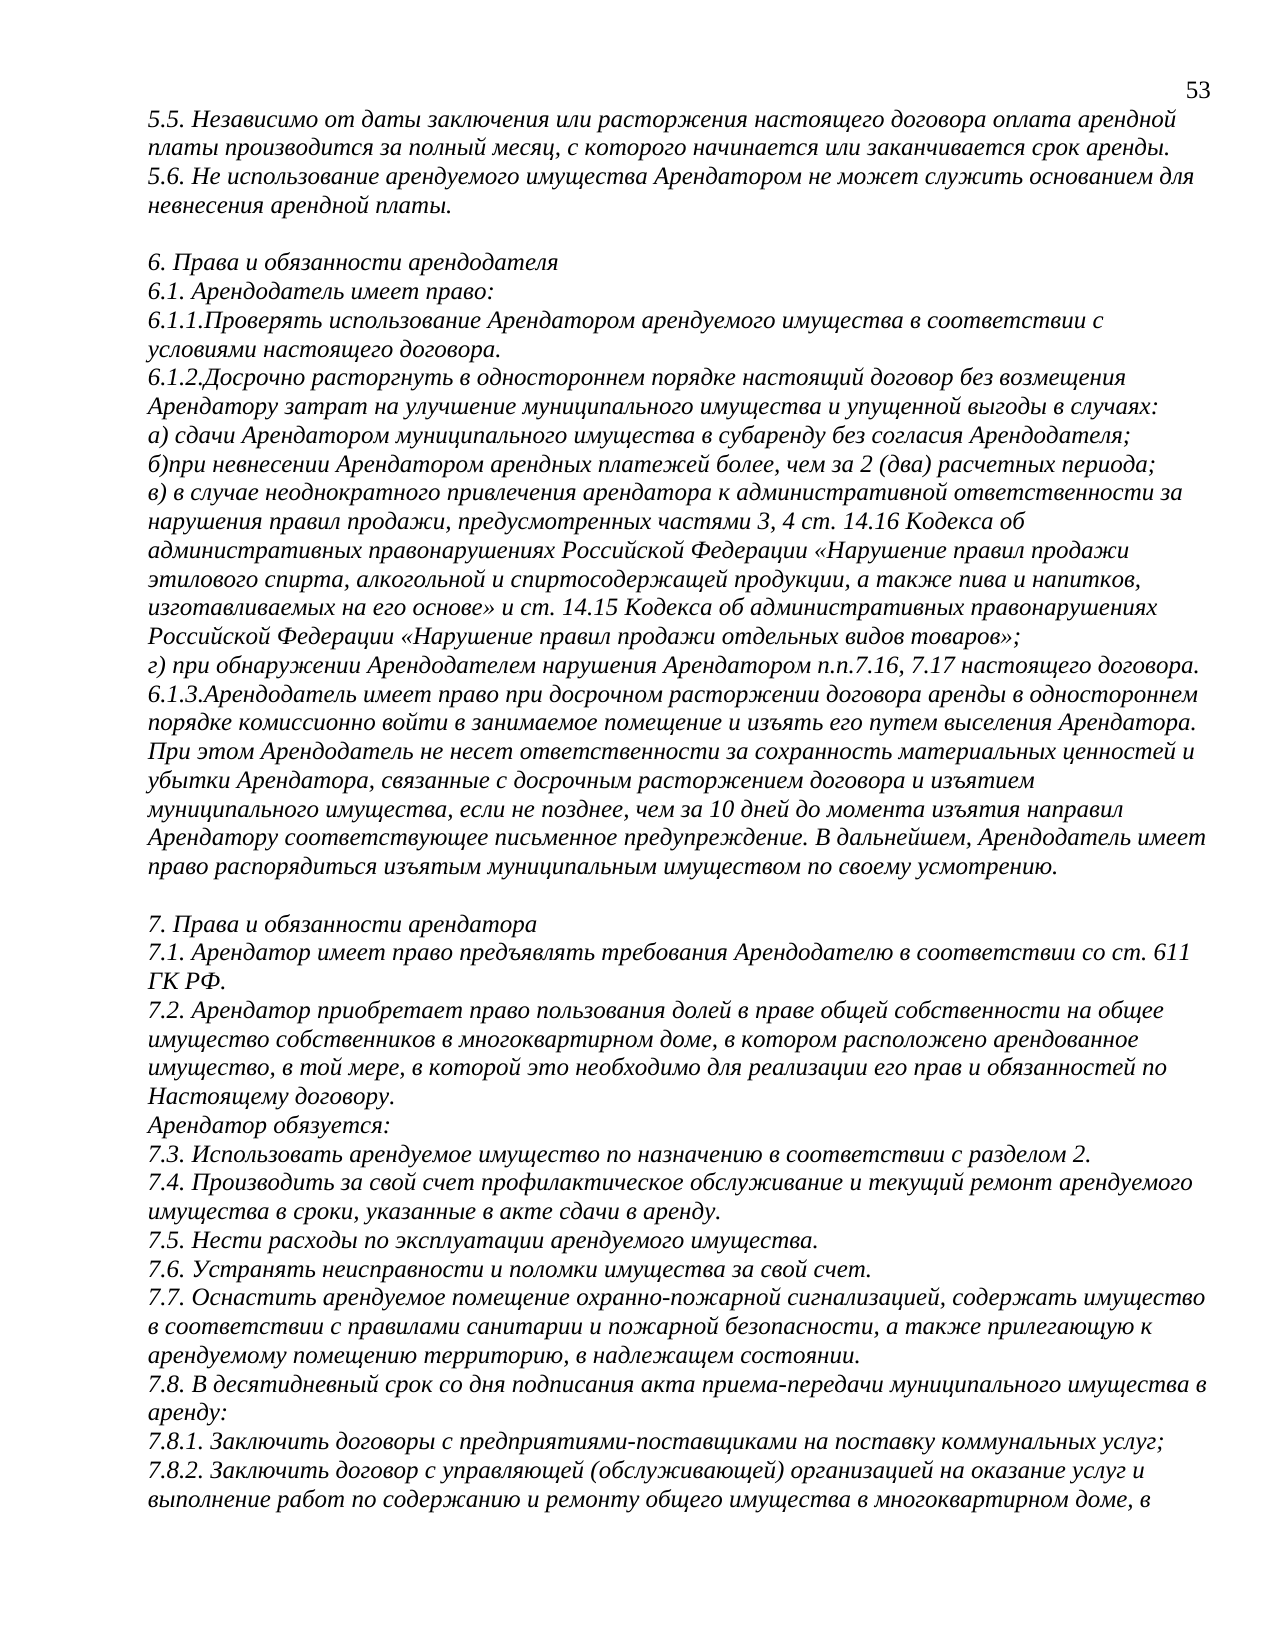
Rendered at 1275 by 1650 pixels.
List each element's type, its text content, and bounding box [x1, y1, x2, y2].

text а) сдачи Арендатором муниципального имущества в субаренду без согласия Арендодателя; [148, 420, 1211, 449]
text Арендатор обязуется: [148, 1110, 1211, 1139]
text 7.8. В десятидневный срок со дня подписания акта приема-передачи муниципального имущества в аренду: [148, 1369, 1211, 1426]
text 6.1. Арендодатель имеет право: [148, 276, 1211, 305]
text 5.6. Не использование арендуемого имущества Арендатором не может служить основанием для невнесения арендной платы. [148, 161, 1211, 219]
text 6. Права и обязанности арендодателя [148, 247, 1211, 276]
text 7.3. Использовать арендуемое имущество по назначению в соответствии с разделом 2. [148, 1139, 1211, 1167]
text 7.2. Арендатор приобретает право пользования долей в праве общей собственности на общее имущество собственников в многоквартирном доме, в котором расположено арендованное имущество, в той мере, в которой это необходимо для реализации его прав и обязанностей по Настоящему договору. [148, 995, 1211, 1110]
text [148, 1455, 1211, 1512]
text г) при обнаружении Арендодателем нарушения Арендатором п.п.7.16, 7.17 настоящего договора. [148, 650, 1211, 679]
text 7. Права и обязанности арендатора [148, 909, 1211, 937]
text 7.1. Арендатор имеет право предъявлять требования Арендодателю в соответствии со ст. 611 ГК РФ. [148, 937, 1211, 995]
text 7.7. Оснастить арендуемое помещение охранно-пожарной сигнализацией, содержать имущество в соответствии с правилами санитарии и пожарной безопасности, а также прилегающую к арендуемому помещению территорию, в надлежащем состоянии. [148, 1282, 1211, 1369]
text 6.1.3.Арендодатель имеет право при досрочном расторжении договора аренды в одностороннем порядке комиссионно войти в занимаемое помещение и изъять его путем выселения Арендатора. При этом Арендодатель не несет ответственности за сохранность материальных ценностей и убытки Арендатора, связанные с досрочным расторжением договора и изъятием муниципального имущества, если не позднее, чем за 10 дней до момента изъятия направил Арендатору соответствующее письменное предупреждение. В дальнейшем, Арендодатель имеет право распорядиться изъятым муниципальным имуществом по своему усмотрению. [148, 679, 1211, 880]
text 7.5. Нести расходы по эксплуатации арендуемого имущества. [148, 1225, 1211, 1254]
text 6.1.1.Проверять использование Арендатором арендуемого имущества в соответствии с условиями настоящего договора. [148, 305, 1211, 362]
text 6.1.2.Досрочно расторгнуть в одностороннем порядке настоящий договор без возмещения Арендатору затрат на улучшение муниципального имущества и упущенной выгоды в случаях: [148, 362, 1211, 420]
text 7.8.1. Заключить договоры с предприятиями-поставщиками на поставку коммунальных услуг; [148, 1426, 1211, 1455]
text б)при невнесении Арендатором арендных платежей более, чем за 2 (два) расчетных периода; [148, 449, 1211, 477]
text 5.5. Независимо от даты заключения или расторжения настоящего договора оплата арендной платы производится за полный месяц, с которого начинается или заканчивается срок аренды. [148, 104, 1211, 161]
text 7.6. Устранять неисправности и поломки имущества за свой счет. [148, 1254, 1211, 1282]
text 7.4. Производить за свой счет профилактическое обслуживание и текущий ремонт арендуемого имущества в сроки, указанные в акте сдачи в аренду. [148, 1167, 1211, 1225]
text в) в случае неоднократного привлечения арендатора к административной ответственности за нарушения правил продажи, предусмотренных частями 3, 4 ст. 14.16 Кодекса об административных правонарушениях Российской Федерации «Нарушение правил продажи этилового спирта, алкогольной и спиртосодержащей продукции, а также пива и напитков, изготавливаемых на его основе» и ст. 14.15 Кодекса об административных правонарушениях Российской Федерации «Нарушение правил продажи отдельных видов товаров»; [148, 477, 1211, 650]
